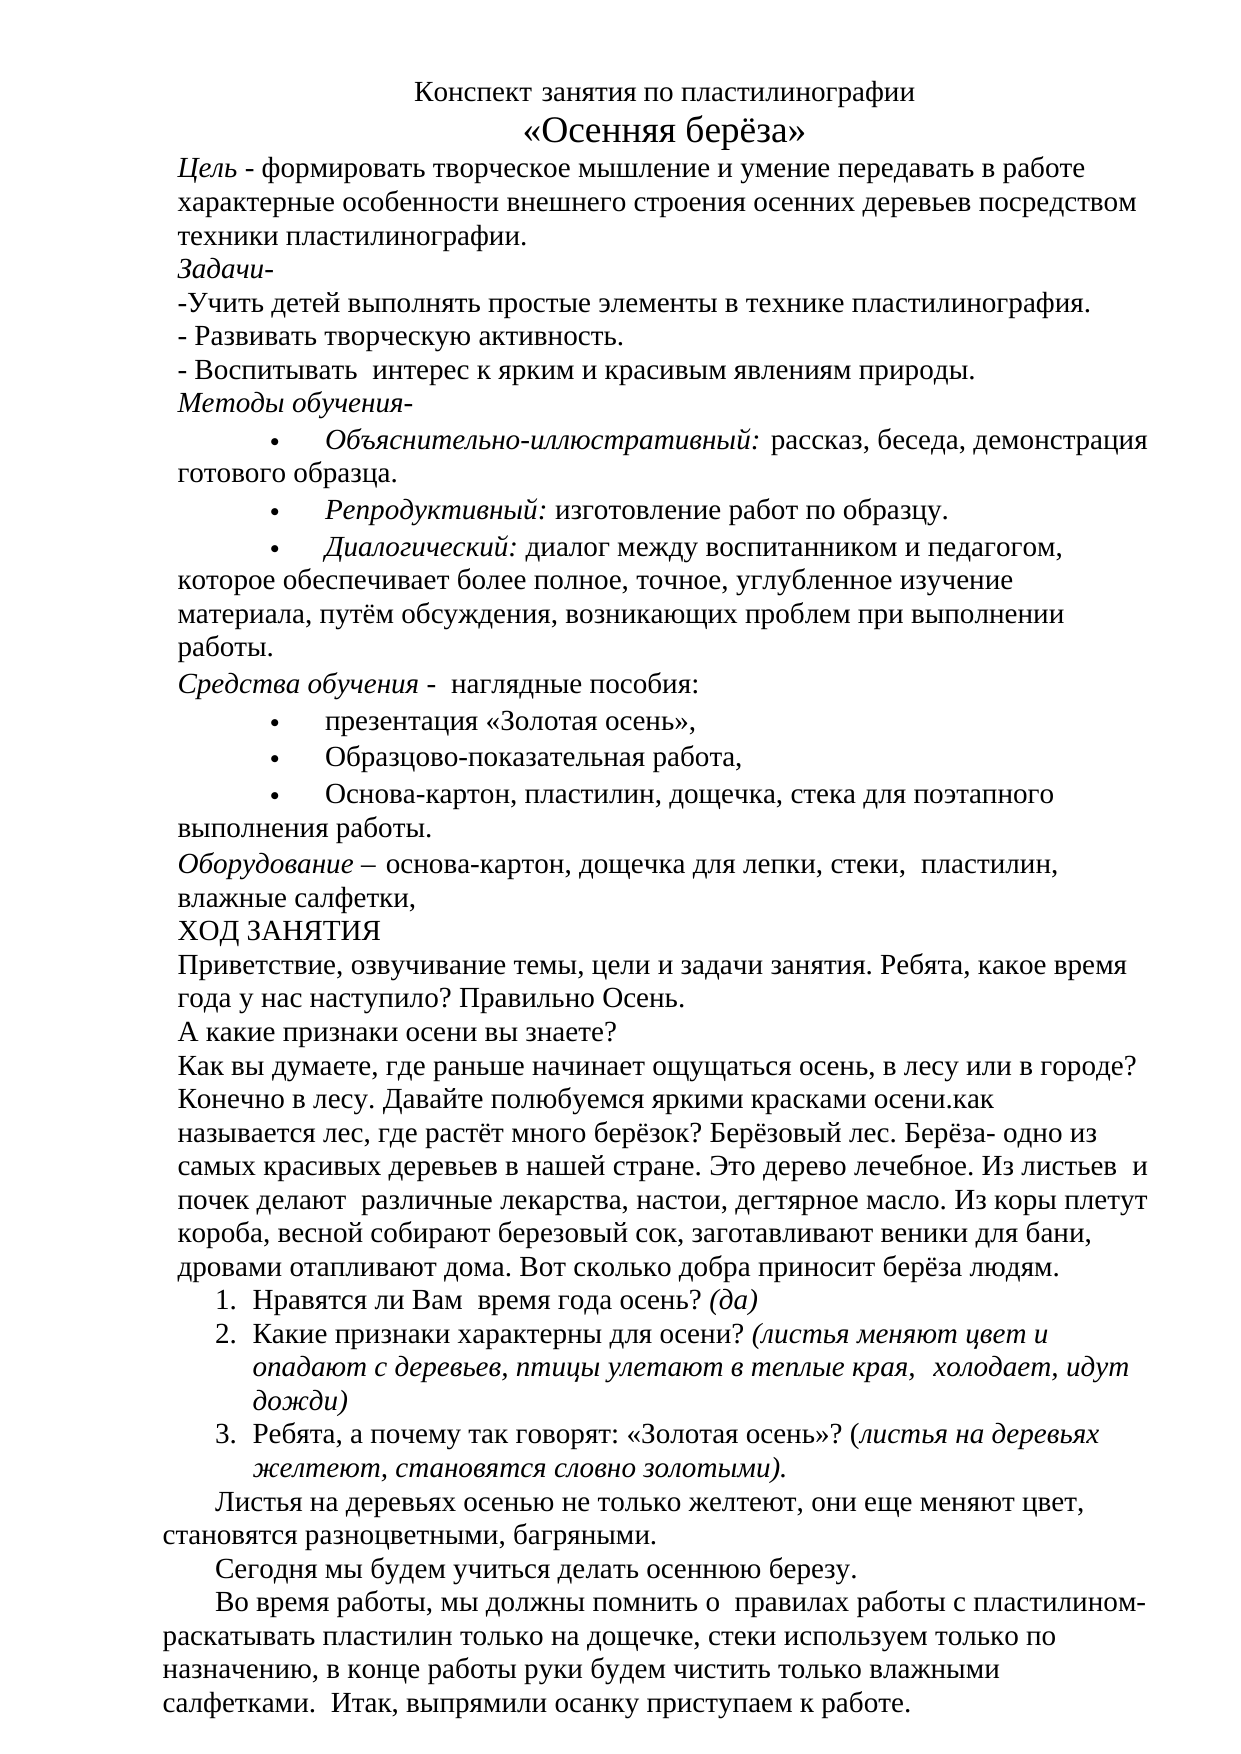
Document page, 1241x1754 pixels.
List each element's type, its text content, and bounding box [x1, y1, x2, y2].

text Задачи- [177, 251, 1152, 285]
text Листья на деревьях осенью не только желтеют, они еще меняют цвет, становятся разноцветными, багряными. [162, 1484, 1152, 1551]
list Репродуктивный: изготовление работ по образцу. [177, 492, 1152, 526]
text - Воспитывать интерес к ярким и красивым явлениям природы. [177, 352, 1152, 385]
text Приветствие, озвучивание темы, цели и задачи занятия. Ребята, какое время года у нас наступило? Правильно Осень. [177, 947, 1152, 1014]
text -Учить детей выполнять простые элементы в технике пластилинография. [177, 285, 1152, 318]
list Какие признаки характерны для осени? (листья меняют цвет и опадают с деревьев, птицы улетают в теплые края, холодает, идут дожди) [215, 1316, 1152, 1417]
list презентация «Золотая осень», [177, 703, 1152, 736]
text - Развивать творческую активность. [177, 318, 1152, 352]
text Конспект занятия по пластилинографии [177, 74, 1152, 107]
list Образцово-показательная работа, [177, 739, 1152, 773]
list Нравятся ли Вам время года осень? (да) [215, 1282, 1152, 1316]
text «Осенняя берёза» [177, 107, 1152, 151]
text А какие признаки осени вы знаете? [177, 1014, 1152, 1048]
text Оборудование – основа-картон, дощечка для лепки, стеки, пластилин, влажные салфетки, [177, 846, 1152, 913]
text Сегодня мы будем учиться делать осеннюю березу. [162, 1551, 1152, 1584]
text Средства обучения - наглядные пособия: [177, 666, 1152, 700]
list Основа-картон, пластилин, дощечка, стека для поэтапного выполнения работы. [177, 776, 1152, 843]
text Во время работы, мы должны помнить о правилах работы с пластилином- раскатывать пластилин только на дощечке, стеки используем только по назначению, в конце работы руки будем чистить только влажными салфетками. Итак, выпрямили осанку приступаем к работе. [162, 1584, 1152, 1718]
list Объяснительно-иллюстративный: рассказ, беседа, демонстрация готового образца. [177, 422, 1152, 489]
text Цель - формировать творческое мышление и умение передавать в работе характерные особенности внешнего строения осенних деревьев посредством техники пластилинографии. [177, 151, 1152, 251]
text Методы обучения- [177, 385, 1152, 419]
text ХОД ЗАНЯТИЯ [177, 913, 1152, 947]
list Диалогический: диалог между воспитанником и педагогом, которое обеспечивает более полное, точное, углубленное изучение материала, путём обсуждения, возникающих проблем при выполнении работы. [177, 529, 1152, 663]
list Ребята, а почему так говорят: «Золотая осень»? (листья на деревьях желтеют, становятся словно золотыми). [215, 1417, 1152, 1484]
text Как вы думаете, где раньше начинает ощущаться осень, в лесу или в городе? [177, 1048, 1152, 1081]
text Конечно в лесу. Давайте полюбуемся яркими красками осени.как называется лес, где растёт много берёзок? Берёзовый лес. Берёза- одно из самых красивых деревьев в нашей стране. Это дерево лечебное. Из листьев и почек делают различные лекарства, настои, дегтярное масло. Из коры плетут короба, весной собирают березовый сок, заготавливают веники для бани, дровами отапливают дома. Вот сколько добра приносит берёза людям. [177, 1081, 1152, 1282]
